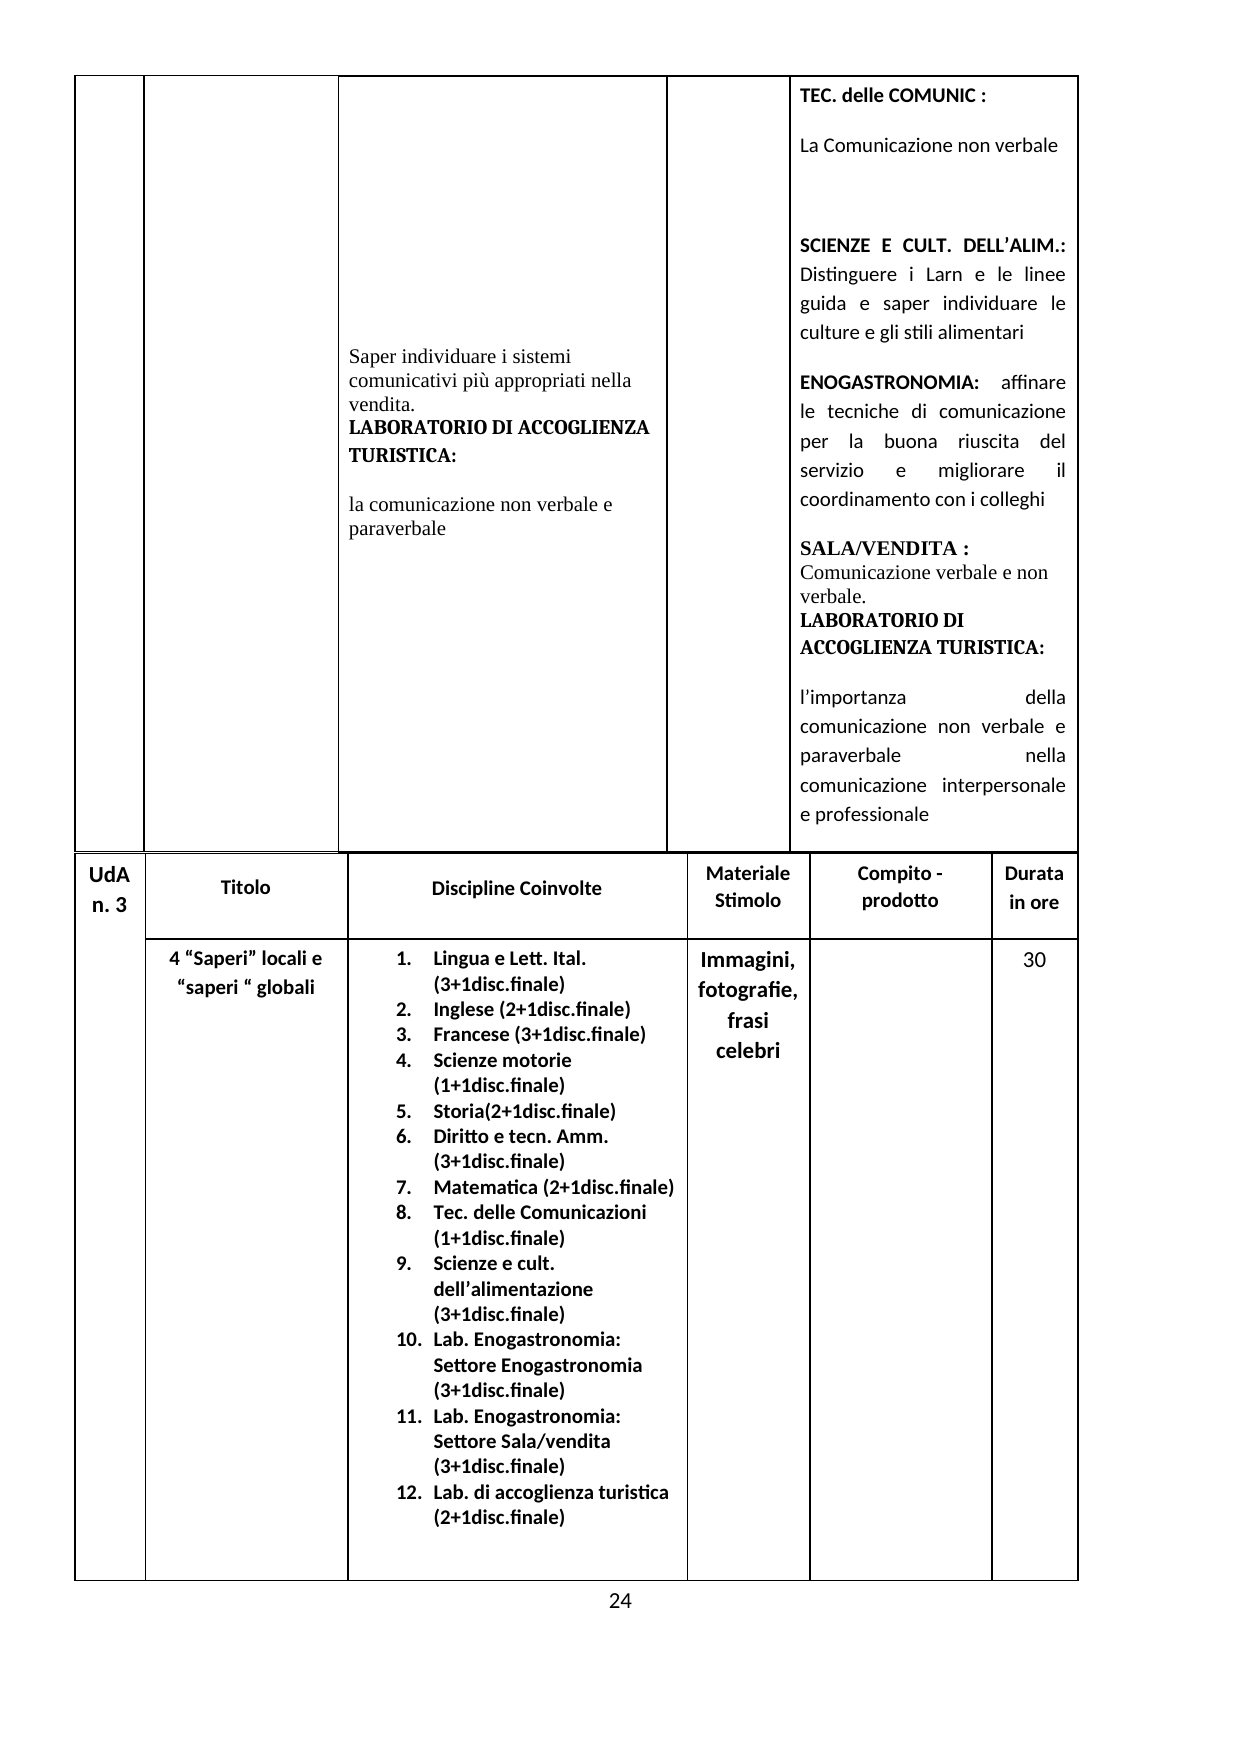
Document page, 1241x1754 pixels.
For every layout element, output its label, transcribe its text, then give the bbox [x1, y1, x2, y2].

table_header Titolo [146, 854, 347, 938]
table_header Discipline Coinvolte [349, 854, 687, 938]
table_header Durata in ore [993, 854, 1077, 938]
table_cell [791, 77, 1077, 851]
table_cell [668, 77, 789, 851]
table_header Compito - prodotto [811, 854, 991, 938]
table_header Materiale Stimolo [688, 854, 809, 938]
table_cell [145, 76, 338, 851]
table_cell Immagini, fotografie, frasi celebri [688, 940, 809, 1580]
table_cell [811, 940, 991, 1580]
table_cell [339, 77, 666, 851]
table_header UdA n. 3 [76, 854, 145, 1580]
table_cell 30 [993, 940, 1077, 1580]
table_cell [146, 940, 347, 1580]
table_cell Lingua e Lett. Ital. (3+1disc.finale) Inglese (2+1disc.finale) Francese (3+1disc.finale) Scienze motorie (1+1disc.finale) Storia(2+1disc.finale) Diritto e tecn. Amm. (3+1disc.finale) Matematica (2+1disc.finale) Tec. delle Comunicazioni (1+1disc.finale) Scienze e cult. dell’alimentazione (3+1disc.finale) Lab. Enogastronomia: Settore Enogastronomia (3+1disc.finale) Lab. Enogastronomia: Settore Sala/vendita (3+1disc.finale) Lab. di accoglienza turistica (2+1disc.finale) [349, 940, 687, 1580]
